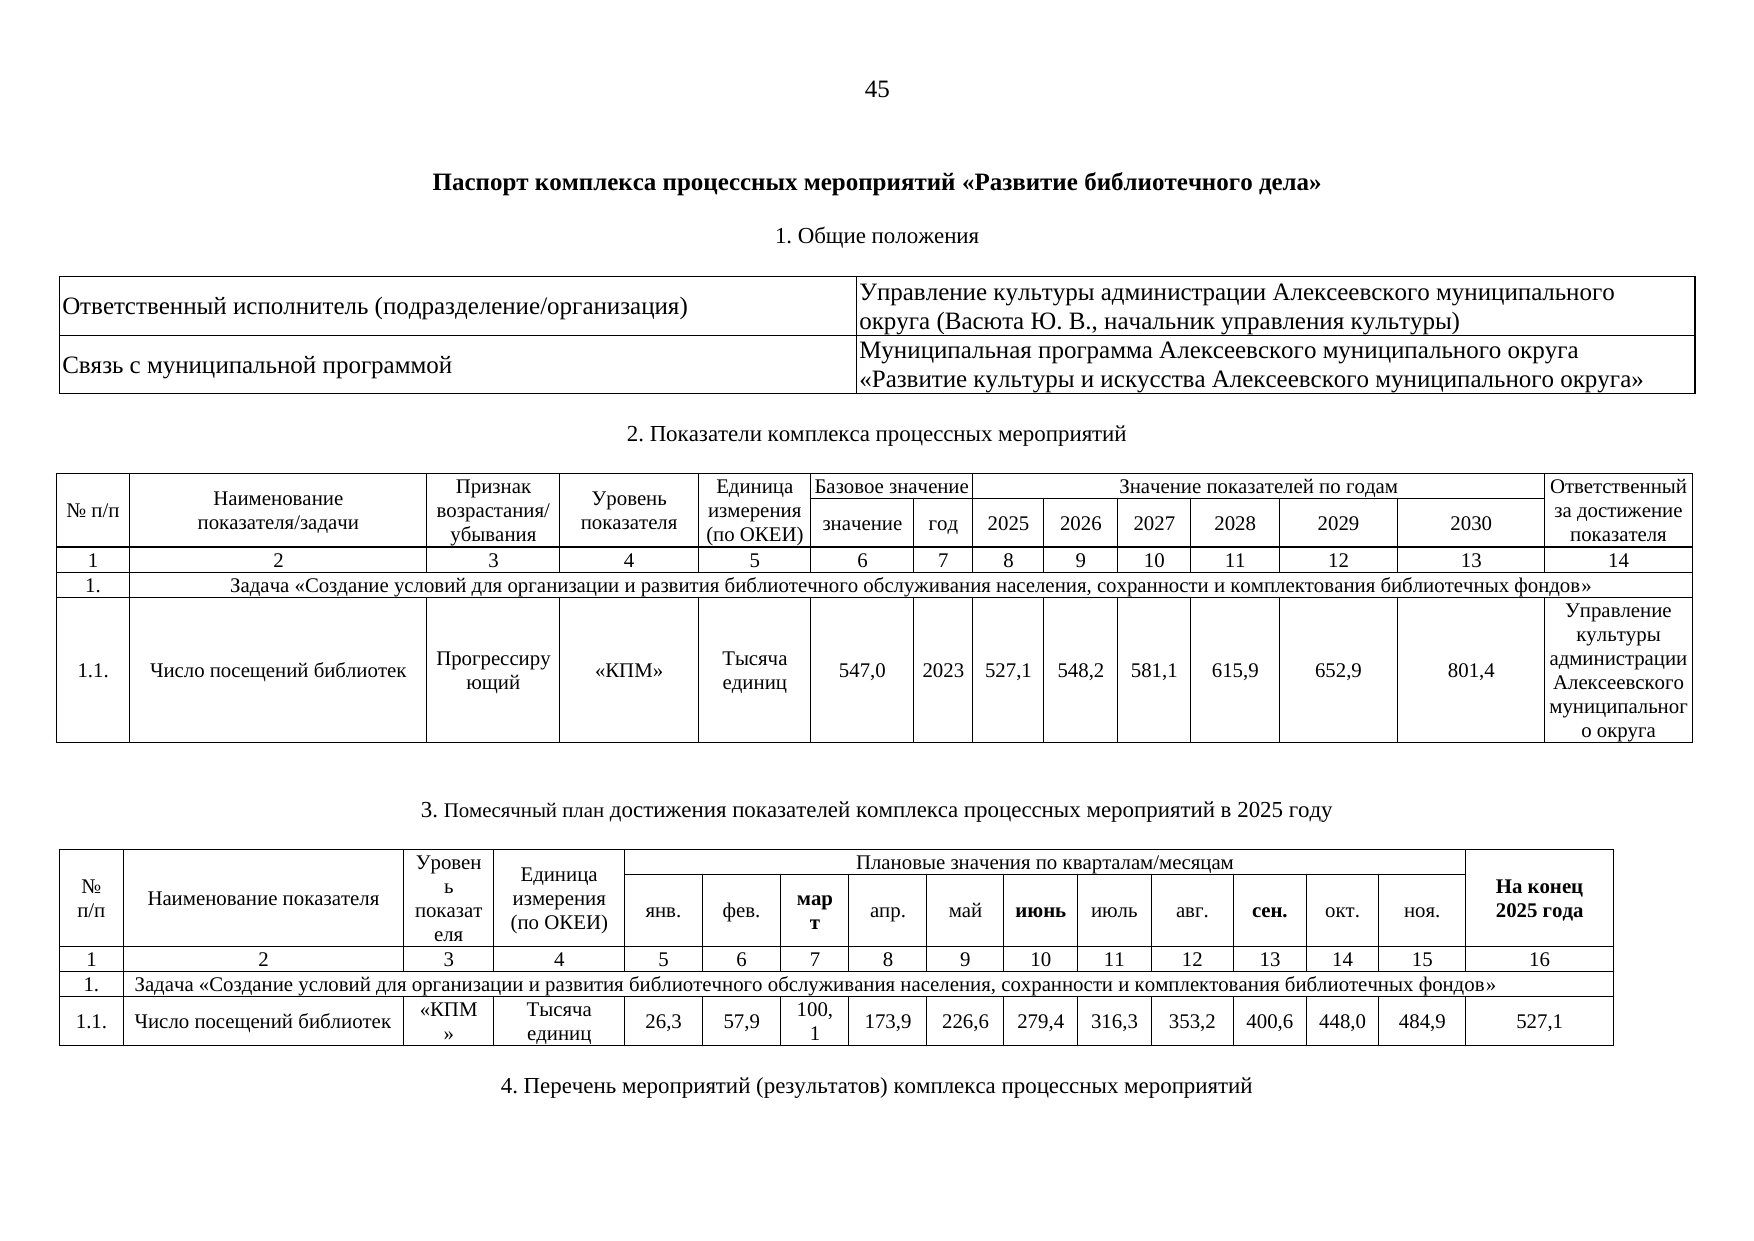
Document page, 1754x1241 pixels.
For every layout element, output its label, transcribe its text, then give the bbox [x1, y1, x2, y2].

subtitle 3. Помесячный план достижения показателей комплекса процессных мероприятий в 2025 году [59, 796, 1695, 822]
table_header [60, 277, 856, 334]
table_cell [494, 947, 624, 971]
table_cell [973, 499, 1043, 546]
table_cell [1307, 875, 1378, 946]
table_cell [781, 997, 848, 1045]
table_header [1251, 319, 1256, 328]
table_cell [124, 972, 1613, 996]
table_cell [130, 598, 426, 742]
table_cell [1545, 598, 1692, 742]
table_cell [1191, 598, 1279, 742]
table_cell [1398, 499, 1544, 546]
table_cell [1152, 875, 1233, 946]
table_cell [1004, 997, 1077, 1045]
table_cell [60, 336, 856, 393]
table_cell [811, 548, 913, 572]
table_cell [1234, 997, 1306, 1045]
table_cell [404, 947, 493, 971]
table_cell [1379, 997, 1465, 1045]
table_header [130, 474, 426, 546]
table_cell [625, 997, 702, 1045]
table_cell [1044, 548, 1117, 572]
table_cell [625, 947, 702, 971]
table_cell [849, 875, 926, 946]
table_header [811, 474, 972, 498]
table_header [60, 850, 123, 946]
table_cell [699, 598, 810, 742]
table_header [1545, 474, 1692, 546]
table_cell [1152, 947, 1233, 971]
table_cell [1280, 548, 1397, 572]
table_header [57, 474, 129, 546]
subtitle 4. Перечень мероприятий (результатов) комплекса процессных мероприятий [59, 1073, 1695, 1099]
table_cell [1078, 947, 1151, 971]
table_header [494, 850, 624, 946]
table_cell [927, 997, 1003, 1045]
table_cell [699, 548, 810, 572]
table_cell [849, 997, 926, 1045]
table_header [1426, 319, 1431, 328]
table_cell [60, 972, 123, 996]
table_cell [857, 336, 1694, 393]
subtitle 1. Общие положения [59, 222, 1695, 248]
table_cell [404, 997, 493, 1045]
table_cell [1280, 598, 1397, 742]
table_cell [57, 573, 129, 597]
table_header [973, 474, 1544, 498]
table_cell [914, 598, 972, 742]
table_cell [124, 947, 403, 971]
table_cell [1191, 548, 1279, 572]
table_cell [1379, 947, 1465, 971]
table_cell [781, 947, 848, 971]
subtitle 2. Показатели комплекса процессных мероприятий [59, 421, 1695, 447]
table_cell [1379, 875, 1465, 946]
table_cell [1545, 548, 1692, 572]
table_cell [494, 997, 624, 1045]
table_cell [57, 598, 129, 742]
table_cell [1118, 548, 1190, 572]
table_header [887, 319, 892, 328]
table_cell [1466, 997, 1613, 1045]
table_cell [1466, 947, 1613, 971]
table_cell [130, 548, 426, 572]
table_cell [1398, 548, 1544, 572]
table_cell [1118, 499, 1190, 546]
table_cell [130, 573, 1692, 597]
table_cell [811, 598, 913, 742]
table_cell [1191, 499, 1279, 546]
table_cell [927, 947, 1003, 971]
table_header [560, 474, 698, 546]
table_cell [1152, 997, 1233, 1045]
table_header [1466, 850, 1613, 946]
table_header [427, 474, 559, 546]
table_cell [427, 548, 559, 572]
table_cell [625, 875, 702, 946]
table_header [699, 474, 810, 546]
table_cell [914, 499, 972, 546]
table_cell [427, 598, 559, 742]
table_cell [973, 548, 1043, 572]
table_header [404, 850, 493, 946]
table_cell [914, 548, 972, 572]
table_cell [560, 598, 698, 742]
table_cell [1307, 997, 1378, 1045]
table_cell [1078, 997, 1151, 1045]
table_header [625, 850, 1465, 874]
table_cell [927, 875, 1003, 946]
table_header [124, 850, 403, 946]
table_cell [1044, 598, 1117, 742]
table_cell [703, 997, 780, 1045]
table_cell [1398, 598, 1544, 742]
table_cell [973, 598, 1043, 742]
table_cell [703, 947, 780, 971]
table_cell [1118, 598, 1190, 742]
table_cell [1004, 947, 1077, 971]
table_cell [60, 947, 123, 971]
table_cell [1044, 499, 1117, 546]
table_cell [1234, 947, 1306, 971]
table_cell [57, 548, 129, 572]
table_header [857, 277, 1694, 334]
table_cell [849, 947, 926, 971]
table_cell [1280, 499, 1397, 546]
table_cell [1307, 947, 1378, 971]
subtitle Паспорт комплекса процессных мероприятий «Развитие библиотечного дела» [59, 167, 1695, 195]
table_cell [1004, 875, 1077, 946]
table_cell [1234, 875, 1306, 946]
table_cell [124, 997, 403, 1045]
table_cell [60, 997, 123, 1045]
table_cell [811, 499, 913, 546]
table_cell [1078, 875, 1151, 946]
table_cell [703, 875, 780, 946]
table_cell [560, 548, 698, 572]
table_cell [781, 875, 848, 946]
